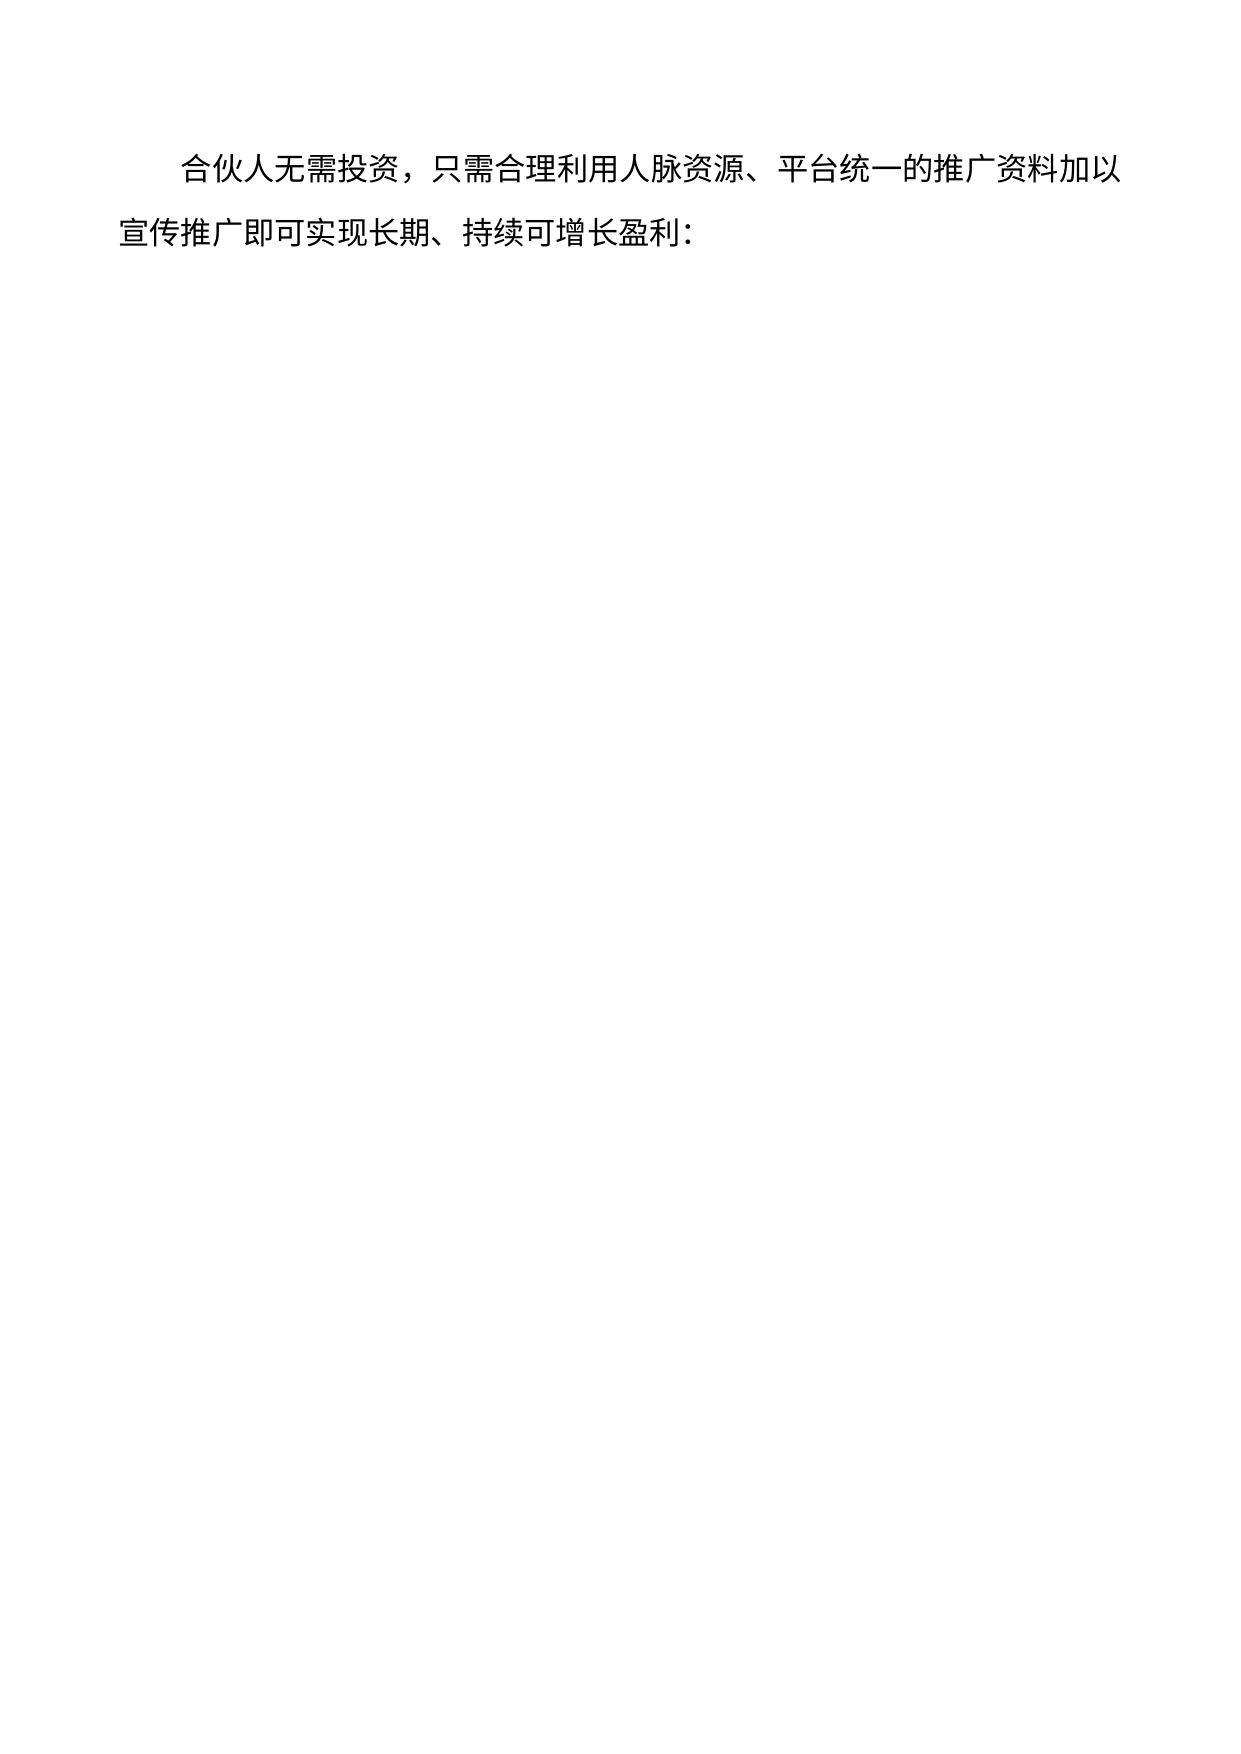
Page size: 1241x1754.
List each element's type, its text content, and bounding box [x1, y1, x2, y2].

text 合伙人无需投资，只需合理利用人脉资源、平台统一的推广资料加以宣传推广即可实现长期、持续可增长盈利： [118, 147, 1122, 253]
